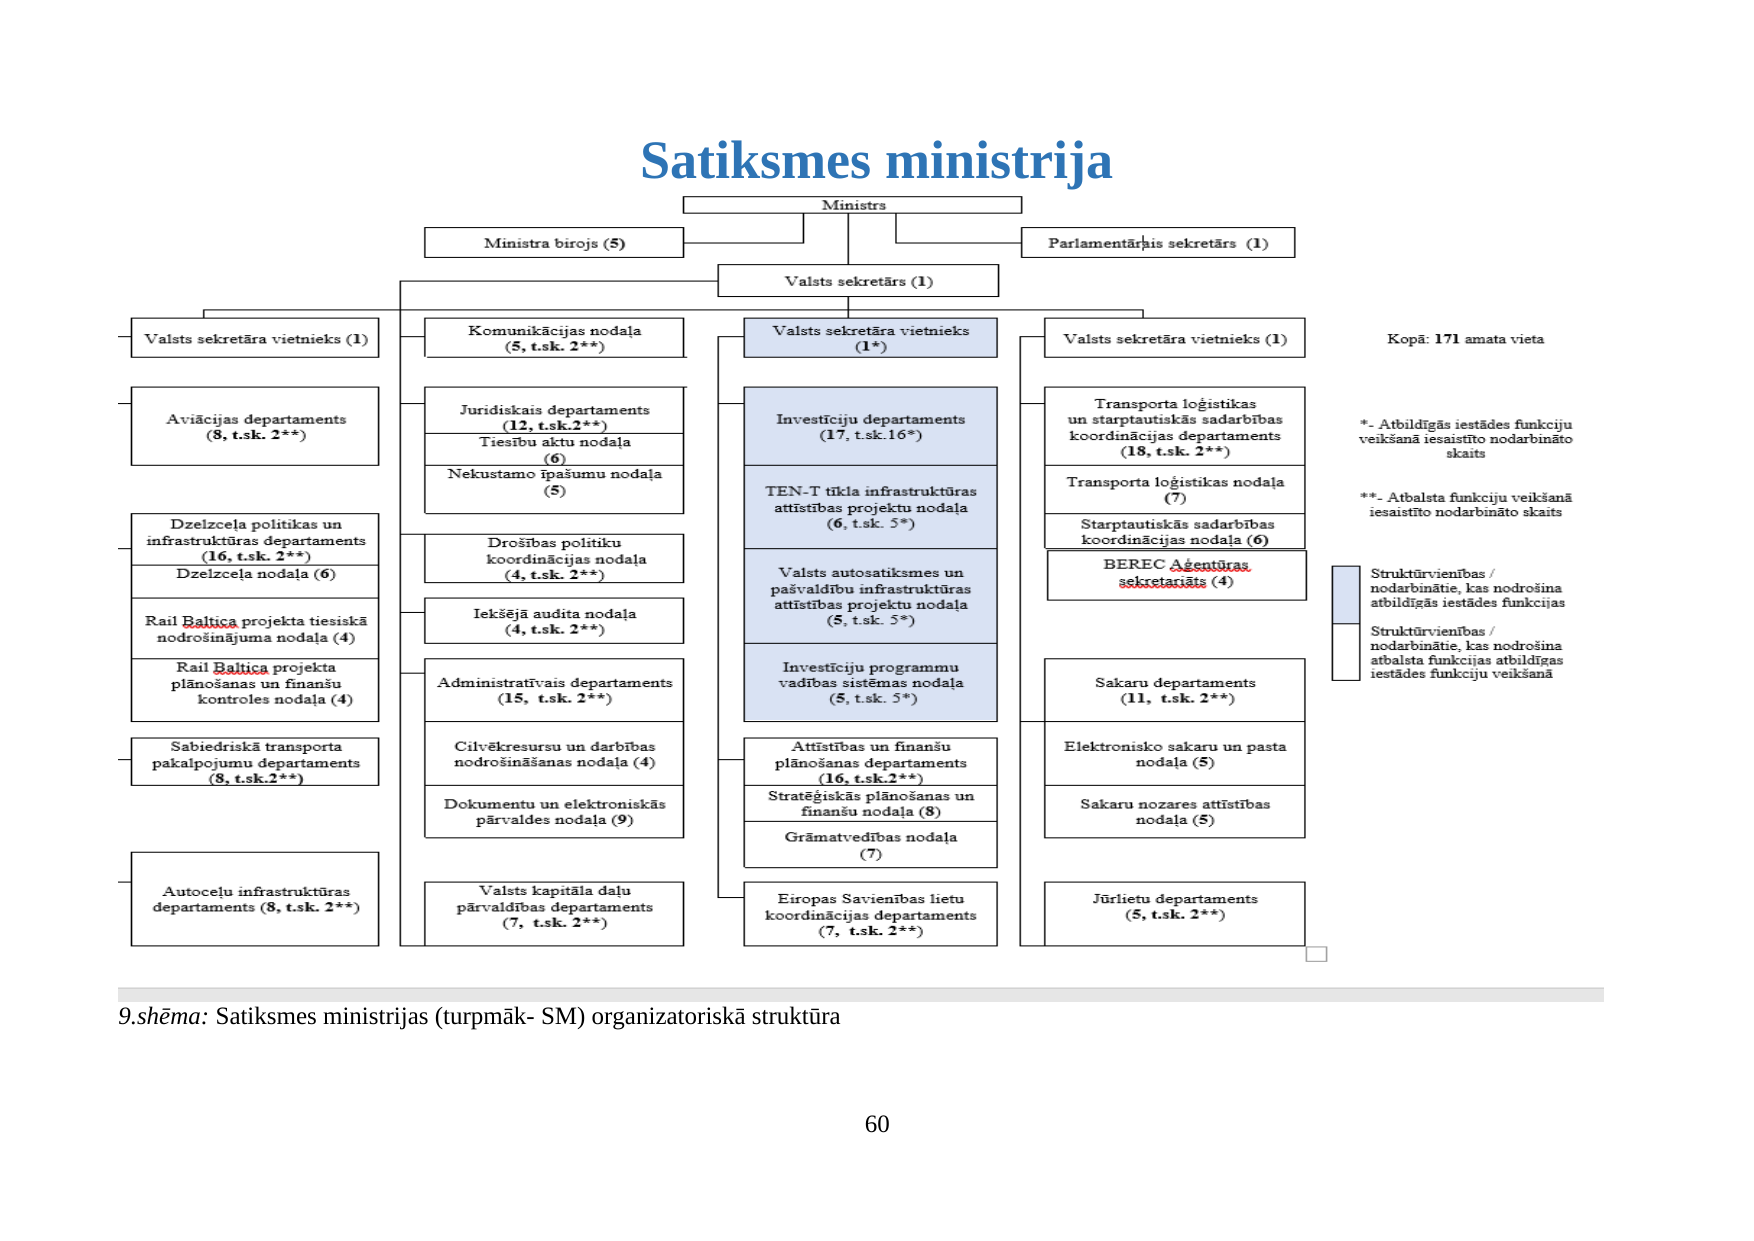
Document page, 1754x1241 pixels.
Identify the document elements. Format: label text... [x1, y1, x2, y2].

picture [118, 190, 1604, 1002]
text 9.shēma: Satiksmes ministrijas (turpmāk- SM) organizatoriskā struktūra [118, 1001, 1636, 1030]
subtitle Satiksmes ministrija [118, 128, 1636, 190]
